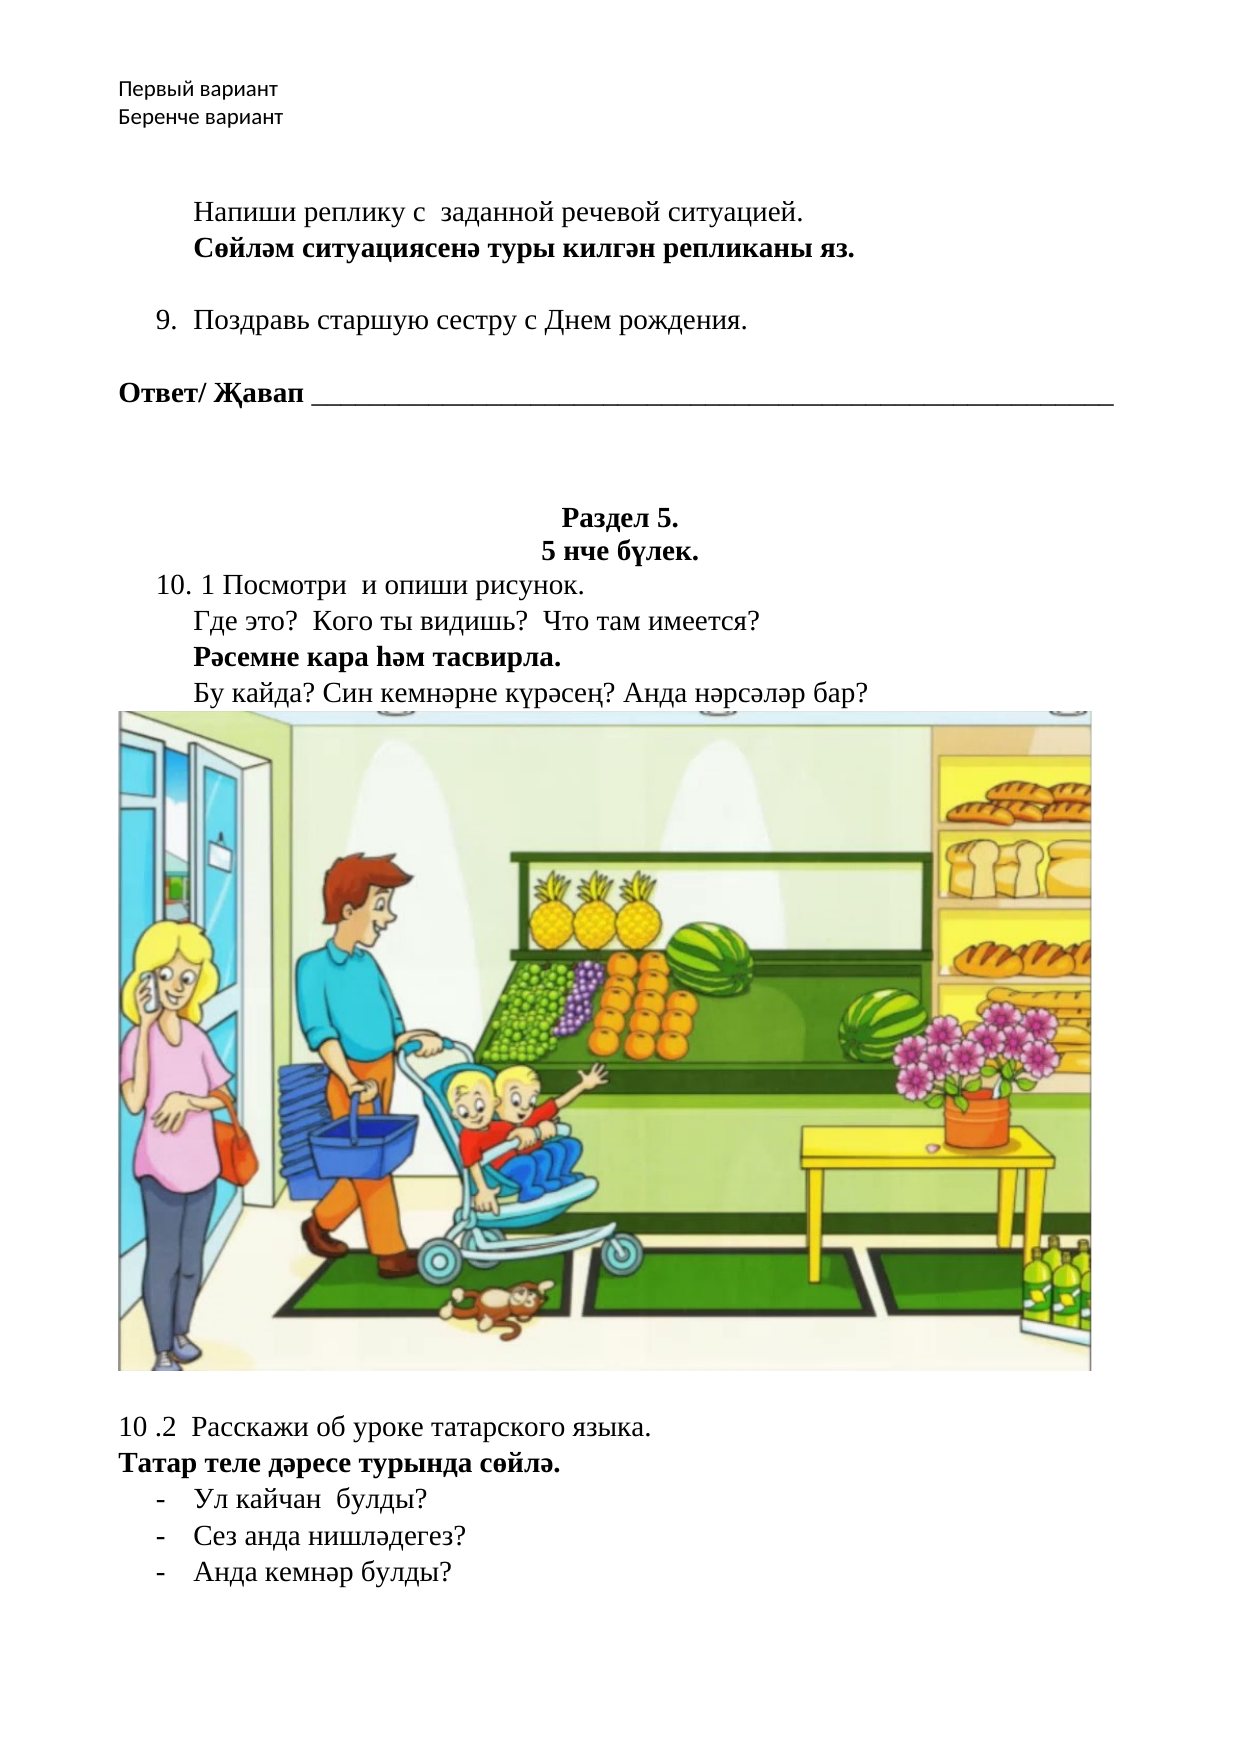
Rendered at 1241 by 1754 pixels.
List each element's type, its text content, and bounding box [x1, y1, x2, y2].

list Татар теле дәресе турында сөйлә. [118, 1445, 1122, 1479]
picture [118, 711, 1092, 1371]
list Бу кайда? Син кемнәрне күрәсең? Анда нәрсәләр бар? [193, 675, 1122, 709]
list Где это? Кого ты видишь? Что там имеется? [193, 603, 1122, 637]
list 1 Посмотри и опиши рисунок. [156, 567, 1122, 600]
list 10 .2 Расскажи об уроке татарского языка. [118, 1409, 1122, 1443]
text Раздел 5. [118, 500, 1122, 533]
list Ответ/ Җавап _______________________________________________________ [118, 375, 1122, 408]
list Рәсемне кара һәм тасвирла. [193, 639, 1122, 673]
list Анда кемнәр булды? [156, 1554, 1122, 1587]
list Поздравь старшую сестру с Днем рождения. [156, 302, 1122, 336]
list Сөйләм ситуациясенә туры килгән репликаны яз. [193, 230, 1122, 264]
list Сез анда нишләдегез? [156, 1518, 1122, 1551]
list Ул кайчан булды? [156, 1481, 1122, 1515]
list Напиши реплику с заданной речевой ситуацией. [193, 194, 1122, 227]
text 5 нче бүлек. [118, 533, 1122, 567]
